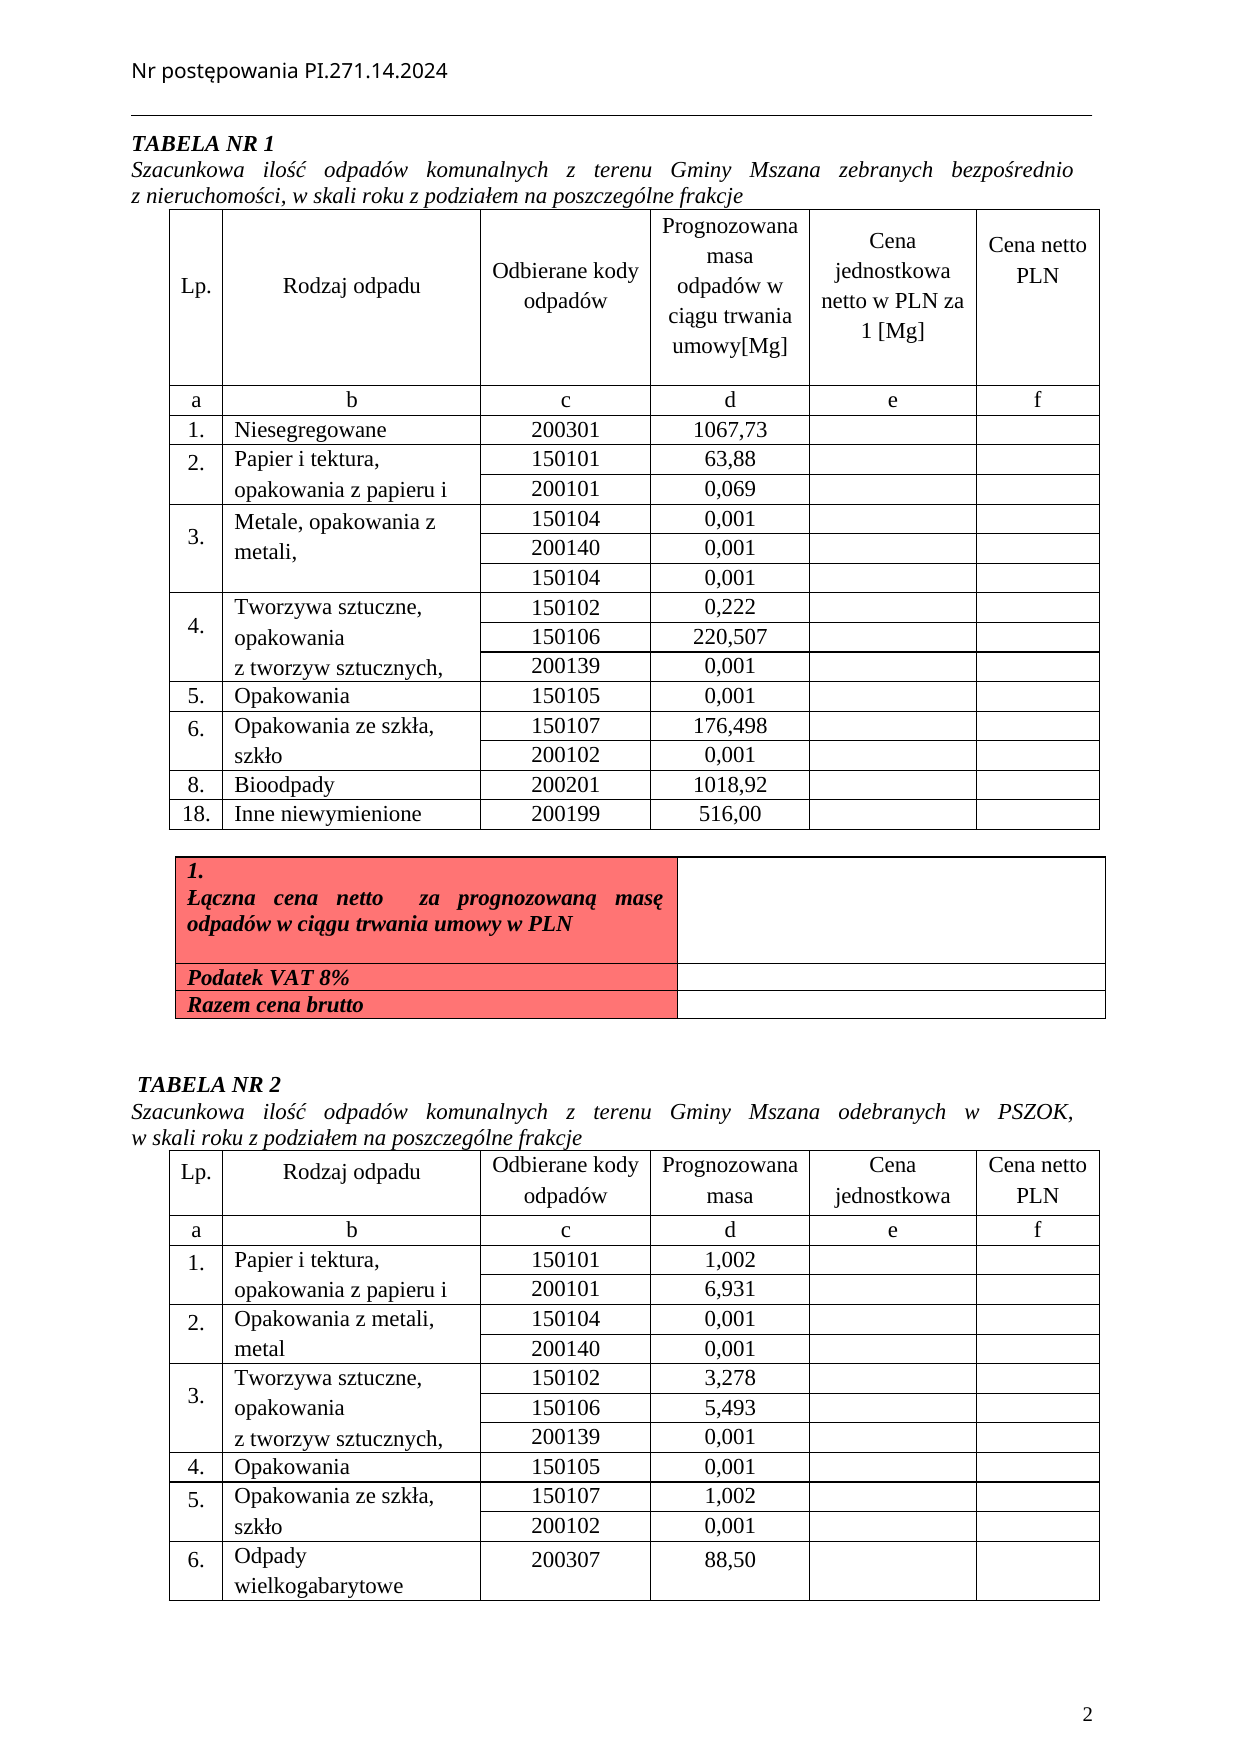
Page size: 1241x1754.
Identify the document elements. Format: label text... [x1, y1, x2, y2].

table_cell [977, 1394, 1099, 1422]
table_cell 220,507 [651, 623, 809, 651]
table_cell [810, 741, 976, 770]
table_cell [810, 1483, 976, 1511]
table_header Prognozowana masa odpadów w ciągu trwania umowy[Mg] [651, 1151, 809, 1215]
table_cell a [170, 386, 222, 415]
table_cell 176,498 [651, 712, 809, 740]
table_cell 150106 [481, 1394, 650, 1422]
table_cell 5,493 [651, 1394, 809, 1422]
table_cell [810, 475, 976, 503]
table_cell [977, 1512, 1099, 1541]
table_cell [810, 800, 976, 829]
table_cell [977, 593, 1099, 622]
table_cell 150101 [481, 445, 650, 474]
table_cell [810, 1542, 976, 1600]
table_cell [977, 653, 1099, 681]
table_cell 150105 [481, 682, 650, 711]
table_cell Opakowania z metali, metal [223, 1305, 480, 1363]
table_cell 150102 150102 [481, 1364, 650, 1393]
table_cell e [810, 1216, 976, 1245]
table_cell 200101 [481, 1275, 650, 1304]
table_header Cena jednostkowa netto w PLN za 1 [Mg] [810, 210, 976, 385]
table_cell 200199 [481, 800, 650, 829]
table_cell 18. [170, 800, 222, 829]
table_header Lp. [170, 210, 222, 385]
table_cell [810, 534, 976, 563]
table_cell [810, 1275, 976, 1304]
table_cell [977, 1305, 1099, 1333]
table_cell [977, 1364, 1099, 1393]
table_cell e [810, 386, 976, 415]
table_cell 200102 [481, 741, 650, 770]
table_cell [977, 682, 1099, 711]
table_cell 1018,92 [651, 771, 809, 799]
table_cell c [481, 386, 650, 415]
table_cell [810, 1335, 976, 1363]
table_cell a [170, 1216, 222, 1245]
table_cell 88,50 [651, 1542, 809, 1600]
table_cell c [481, 1216, 650, 1245]
table_cell [977, 771, 1099, 799]
table_cell b [223, 386, 480, 415]
table_cell [977, 800, 1099, 829]
table_cell [810, 1394, 976, 1422]
table_cell 200139 [481, 1423, 650, 1452]
table_cell [810, 1423, 976, 1452]
table_header Cena jednostkowa netto w PLN za 1 [Mg] [810, 1151, 976, 1215]
table_cell 5. [170, 1483, 222, 1541]
table_cell 0,001 [651, 653, 809, 681]
table_cell 4. [170, 593, 222, 681]
table_cell 516,00 [651, 800, 809, 829]
table_cell 0,001 [651, 741, 809, 770]
table_cell 4. [170, 1453, 222, 1481]
table_cell 150107 [481, 1483, 650, 1511]
table_cell [977, 1423, 1099, 1452]
table_cell [810, 505, 976, 533]
table_cell [977, 1542, 1099, 1600]
table_header Lp. [170, 1151, 222, 1215]
table_cell [810, 1246, 976, 1274]
text Szacunkowa ilość odpadów komunalnych z terenu Gminy Mszana zebranych bezpośrednio z nieruchomości, w skali roku z podziałem na poszczególne frakcje [131, 156, 1092, 209]
table_header Prognozowana masa odpadów w ciągu trwania umowy[Mg] [651, 210, 809, 385]
table_cell [977, 564, 1099, 592]
table_cell 0,001 [651, 505, 809, 533]
table_header 1. Łączna cena netto za prognozowaną masę odpadów w ciągu trwania umowy w PLN [176, 858, 677, 963]
table_cell 6. [170, 1542, 222, 1600]
table_header Odbierane kody odpadów [481, 1151, 650, 1215]
table_cell [678, 964, 1105, 990]
table_cell Opakowania wielomateriałowe [223, 1453, 480, 1481]
table_cell [810, 1512, 976, 1541]
table_cell 150102 150102 [481, 593, 650, 622]
table_cell 0,001 [651, 564, 809, 592]
table_cell 150105 [481, 1453, 650, 1481]
table_header Rodzaj odpadu [223, 1151, 480, 1215]
table_cell 150101 [481, 1246, 650, 1274]
table_cell 1. [170, 416, 222, 444]
table_cell [977, 475, 1099, 503]
table_header Rodzaj odpadu [223, 210, 480, 385]
table_cell 150107 [481, 712, 650, 740]
table_cell [678, 991, 1105, 1018]
table_cell 2. [170, 1305, 222, 1363]
table_cell Razem cena brutto [176, 991, 677, 1018]
table_cell Odpady wielkogabarytowe [223, 1542, 480, 1600]
table_cell 150104 [481, 505, 650, 533]
table_cell 0,001 [651, 1512, 809, 1541]
table_cell 8. [170, 771, 222, 799]
table_cell Bioodpady [223, 771, 480, 799]
table_cell d [651, 1216, 809, 1245]
table_cell 0,001 [651, 1305, 809, 1333]
table_cell 3,278 [651, 1364, 809, 1393]
table_cell 200139 [481, 653, 650, 681]
table_cell 0,222 [651, 593, 809, 622]
table_cell Inne niewymienione frakcje zbierane w sposób selektywny - popioły, żużle [223, 800, 480, 829]
table_cell [810, 416, 976, 444]
table_cell 200140 [481, 534, 650, 563]
table_cell 150104 [481, 564, 650, 592]
table_cell 6. [170, 712, 222, 770]
table_cell Opakowania ze szkła, szkło [223, 712, 480, 770]
table_cell [977, 1275, 1099, 1304]
table_cell Metale, opakowania z metali, [223, 505, 480, 592]
table_cell 1. [170, 1246, 222, 1304]
table_cell 200140 [481, 1335, 650, 1363]
table_cell [977, 712, 1099, 740]
text TABELA NR 2 [131, 1071, 1092, 1098]
table_header Cena netto PLN [977, 1151, 1099, 1215]
table_cell 5. [170, 682, 222, 711]
table_cell [977, 416, 1099, 444]
table_cell Papier i tektura, opakowania z papieru i tektury [223, 445, 480, 503]
table_cell Opakowania ze szkła, szkło [223, 1483, 480, 1541]
table_cell [977, 1483, 1099, 1511]
table_cell [977, 534, 1099, 563]
table_cell [977, 445, 1099, 474]
table_cell Podatek VAT 8% [176, 964, 677, 990]
table_cell 200301 [481, 416, 650, 444]
table_cell Niesegregowane (zmieszane) odpady komunalne [223, 416, 480, 444]
table_cell [810, 623, 976, 651]
table_cell 200201 [481, 771, 650, 799]
table_cell f [977, 1216, 1099, 1245]
table_cell 150106 [481, 623, 650, 651]
table_cell [977, 1246, 1099, 1274]
table_cell [810, 445, 976, 474]
table_cell 200101 [481, 475, 650, 503]
table_cell [810, 564, 976, 592]
table_cell f [977, 386, 1099, 415]
table_cell 6,931 [651, 1275, 809, 1304]
table_cell 200102 [481, 1512, 650, 1541]
table_cell d [651, 386, 809, 415]
table_cell Papier i tektura, opakowania z papieru i tektury [223, 1246, 480, 1304]
table_cell 3. [170, 1364, 222, 1452]
table_cell [810, 682, 976, 711]
table_cell [977, 1335, 1099, 1363]
table_cell [977, 1453, 1099, 1481]
table_cell 150104 [481, 1305, 650, 1333]
table_cell [810, 1453, 976, 1481]
table_cell 0,001 [651, 1453, 809, 1481]
table_cell [810, 712, 976, 740]
table_cell 1,002 [651, 1483, 809, 1511]
table_cell [977, 623, 1099, 651]
table_header [678, 858, 1105, 963]
table_cell [977, 505, 1099, 533]
table_cell b [223, 1216, 480, 1245]
table_cell 200307 [481, 1542, 650, 1600]
table_cell 1067,73 [651, 416, 809, 444]
table_cell 1,002 [651, 1246, 809, 1274]
table_cell Tworzywa sztuczne, opakowania z tworzyw sztucznych, zmieszane odpady opakowaniowe [223, 1364, 480, 1452]
table_cell 0,001 [651, 1335, 809, 1363]
table_cell [810, 771, 976, 799]
table_cell [810, 1305, 976, 1333]
table_cell 0,001 [651, 1423, 809, 1452]
table_cell [810, 593, 976, 622]
table_cell 0,001 [651, 682, 809, 711]
text TABELA NR 1 [131, 130, 1092, 156]
table_cell [810, 1364, 976, 1393]
table_header Cena netto PLN [977, 210, 1099, 385]
table_cell [810, 653, 976, 681]
table_header Odbierane kody odpadów [481, 210, 650, 385]
table_cell 0,001 [651, 534, 809, 563]
table_cell Opakowania wielomateriałowe [223, 682, 480, 711]
table_cell 63,88 [651, 445, 809, 474]
text Szacunkowa ilość odpadów komunalnych z terenu Gminy Mszana odebranych w PSZOK, w skali roku z podziałem na poszczególne frakcje [131, 1098, 1092, 1150]
table_cell 2. [170, 445, 222, 503]
table_cell 3. [170, 505, 222, 592]
table_cell Tworzywa sztuczne, opakowania z tworzyw sztucznych, zmieszane odpady opakowaniowe [223, 593, 480, 681]
table_cell [977, 741, 1099, 770]
table_cell 0,069 [651, 475, 809, 503]
